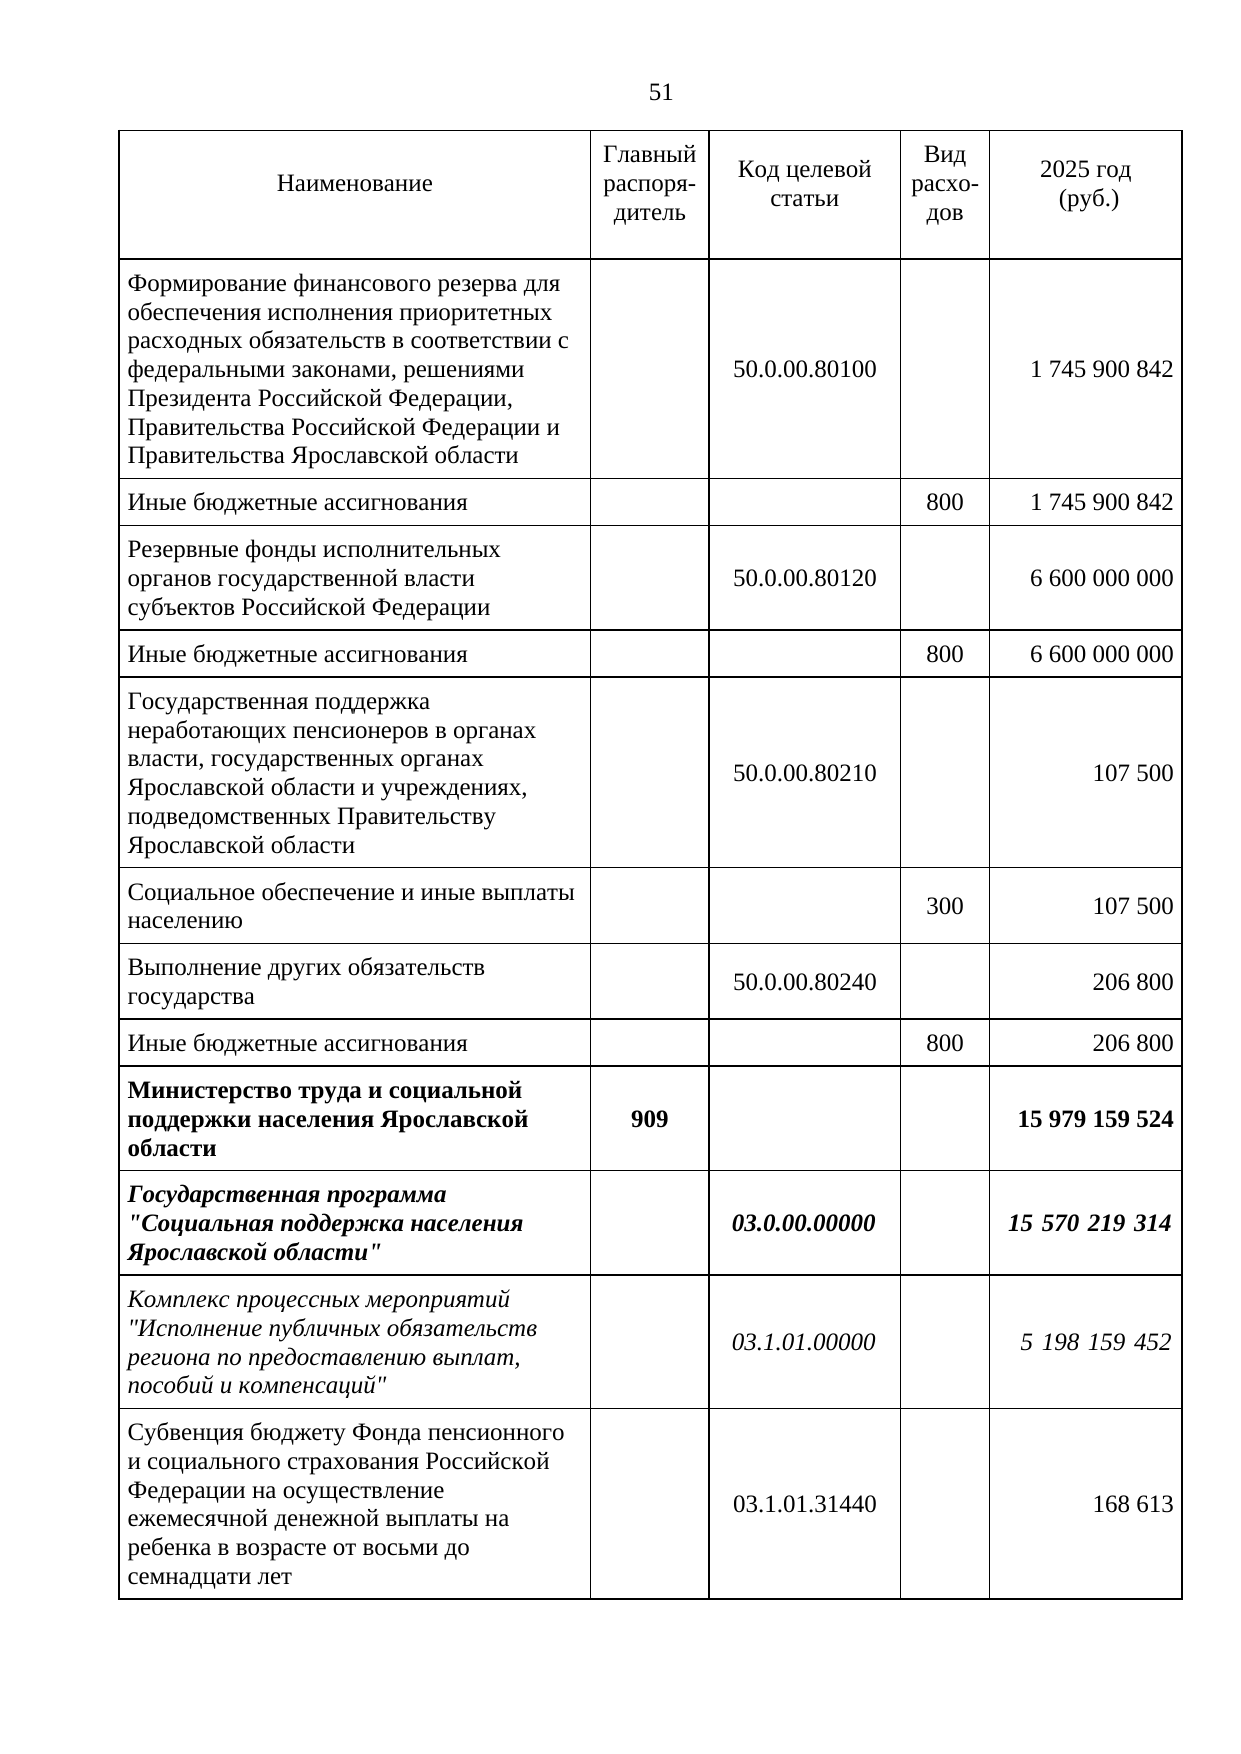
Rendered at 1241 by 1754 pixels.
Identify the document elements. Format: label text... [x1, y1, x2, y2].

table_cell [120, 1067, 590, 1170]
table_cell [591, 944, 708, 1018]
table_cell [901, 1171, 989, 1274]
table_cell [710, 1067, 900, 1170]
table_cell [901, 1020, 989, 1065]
table_header Наименование [120, 131, 590, 258]
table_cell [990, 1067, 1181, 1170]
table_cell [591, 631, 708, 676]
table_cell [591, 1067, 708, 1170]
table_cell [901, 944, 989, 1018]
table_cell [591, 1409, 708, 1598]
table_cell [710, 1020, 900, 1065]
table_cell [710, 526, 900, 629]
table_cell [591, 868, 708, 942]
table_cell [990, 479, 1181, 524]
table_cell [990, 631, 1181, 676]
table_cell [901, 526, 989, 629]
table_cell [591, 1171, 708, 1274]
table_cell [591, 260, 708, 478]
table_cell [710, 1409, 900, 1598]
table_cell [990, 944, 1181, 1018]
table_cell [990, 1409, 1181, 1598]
table_header Код целевой статьи [710, 131, 900, 258]
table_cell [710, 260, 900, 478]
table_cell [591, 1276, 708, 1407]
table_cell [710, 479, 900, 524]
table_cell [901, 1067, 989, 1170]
table_header 2025 год (руб.) [990, 131, 1181, 258]
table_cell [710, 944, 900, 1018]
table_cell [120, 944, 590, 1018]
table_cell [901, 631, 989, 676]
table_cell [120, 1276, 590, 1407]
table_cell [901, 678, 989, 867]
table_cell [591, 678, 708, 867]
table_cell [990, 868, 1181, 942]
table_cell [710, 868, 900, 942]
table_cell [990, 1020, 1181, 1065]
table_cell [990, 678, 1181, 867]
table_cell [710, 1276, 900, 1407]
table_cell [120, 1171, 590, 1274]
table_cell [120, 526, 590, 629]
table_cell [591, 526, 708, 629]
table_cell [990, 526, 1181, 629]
table_header Главный распоря-дитель [591, 131, 708, 258]
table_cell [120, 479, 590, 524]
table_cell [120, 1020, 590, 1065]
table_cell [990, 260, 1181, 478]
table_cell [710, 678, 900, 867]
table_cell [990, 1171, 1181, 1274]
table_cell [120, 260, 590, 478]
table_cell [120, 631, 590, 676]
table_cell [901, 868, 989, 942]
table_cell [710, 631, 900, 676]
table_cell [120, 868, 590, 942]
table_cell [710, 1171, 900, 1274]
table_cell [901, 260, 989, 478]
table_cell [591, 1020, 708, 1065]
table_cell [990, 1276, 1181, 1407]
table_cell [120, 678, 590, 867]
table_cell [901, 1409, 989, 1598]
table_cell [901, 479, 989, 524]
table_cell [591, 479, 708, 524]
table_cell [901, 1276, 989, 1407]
table_header Вид расхо-дов [901, 131, 989, 258]
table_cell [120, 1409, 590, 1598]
